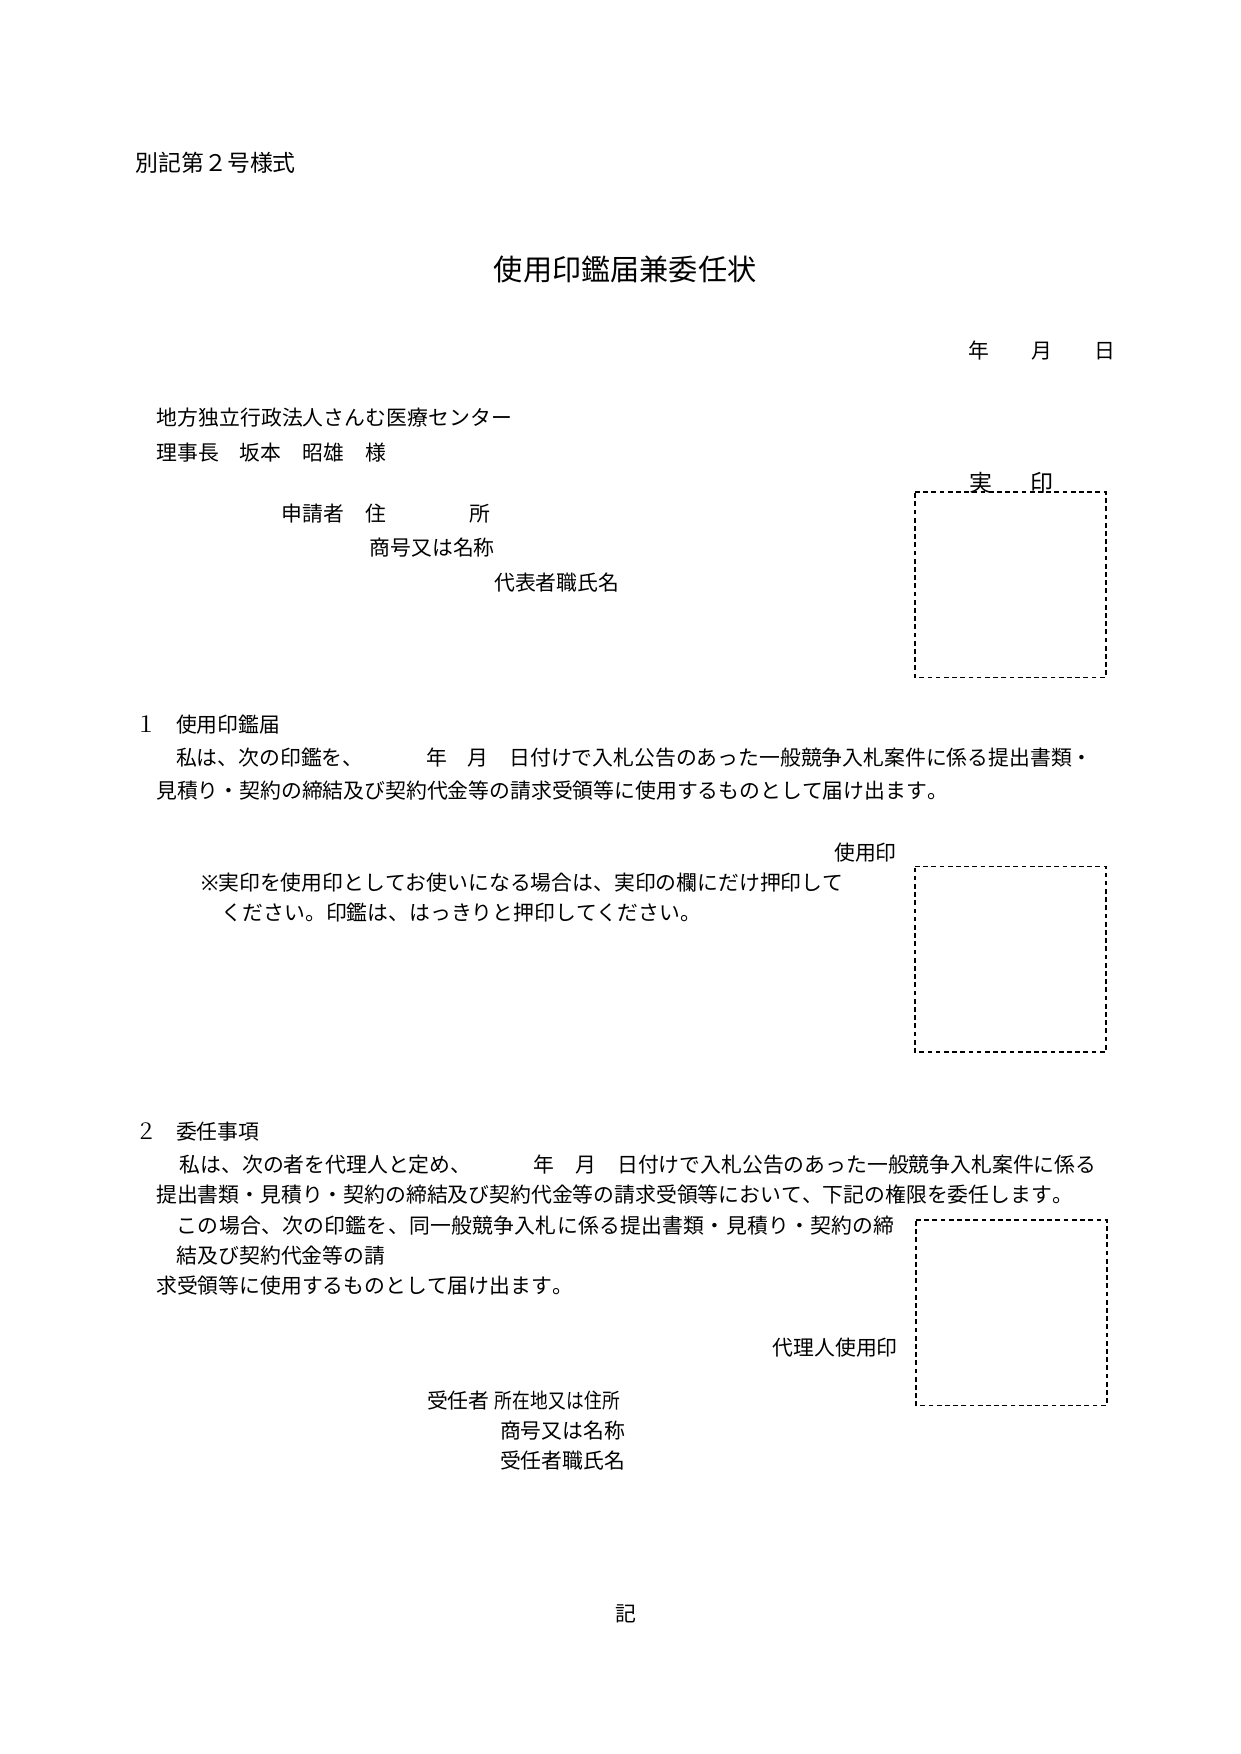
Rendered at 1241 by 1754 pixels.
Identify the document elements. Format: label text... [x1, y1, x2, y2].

text 商号又は名称 [135, 532, 1115, 562]
text 求受領等に使用するものとして届け出ます。 [135, 1269, 1115, 1299]
list 委任事項 [135, 1114, 1115, 1146]
text 代表者職氏名 [135, 566, 1115, 597]
text 商号又は名称 [135, 1414, 1115, 1445]
text 地方独立行政法人さんむ医療センター [135, 402, 1115, 432]
text 提出書類・見積り・契約の締結及び契約代金等の請求受領等において、下記の権限を委任します。 [135, 1179, 1124, 1209]
subtitle 使用印鑑届兼委任状 [135, 247, 1114, 289]
text ください。印鑑は、はっきりと押印してください。 [201, 896, 1115, 927]
text 理事長 坂本 昭雄 様 [135, 436, 1115, 466]
text 代理人使用印 [135, 1331, 1075, 1361]
text 受任者 所在地又は住所 [135, 1384, 1115, 1414]
text 使用印 [135, 836, 1035, 866]
text 申請者 住 所 [135, 497, 1115, 527]
text この場合、次の印鑑を、同一般競争入札に係る提出書類・見積り・契約の締結及び契約代金等の請 [177, 1209, 1115, 1269]
text ※実印を使用印としてお使いになる場合は、実印の欄にだけ押印して [201, 866, 1115, 896]
text 別記第２号様式 [135, 144, 1115, 178]
text 記 [135, 1597, 1115, 1627]
text 私は、次の印鑑を、 年 月 日付けで入札公告のあった一般競争入札案件に係る提出書類・ [176, 742, 1115, 772]
text 年 月 日 [135, 334, 1115, 364]
text 私は、次の者を代理人と定め、 年 月 日付けで入札公告のあった一般競争入札案件に係る [166, 1148, 1124, 1179]
list 使用印鑑届 [135, 707, 1115, 739]
text 見積り・契約の締結及び契約代金等の請求受領等に使用するものとして届け出ます。 [135, 774, 1115, 805]
text 受任者職氏名 [483, 1445, 1115, 1475]
